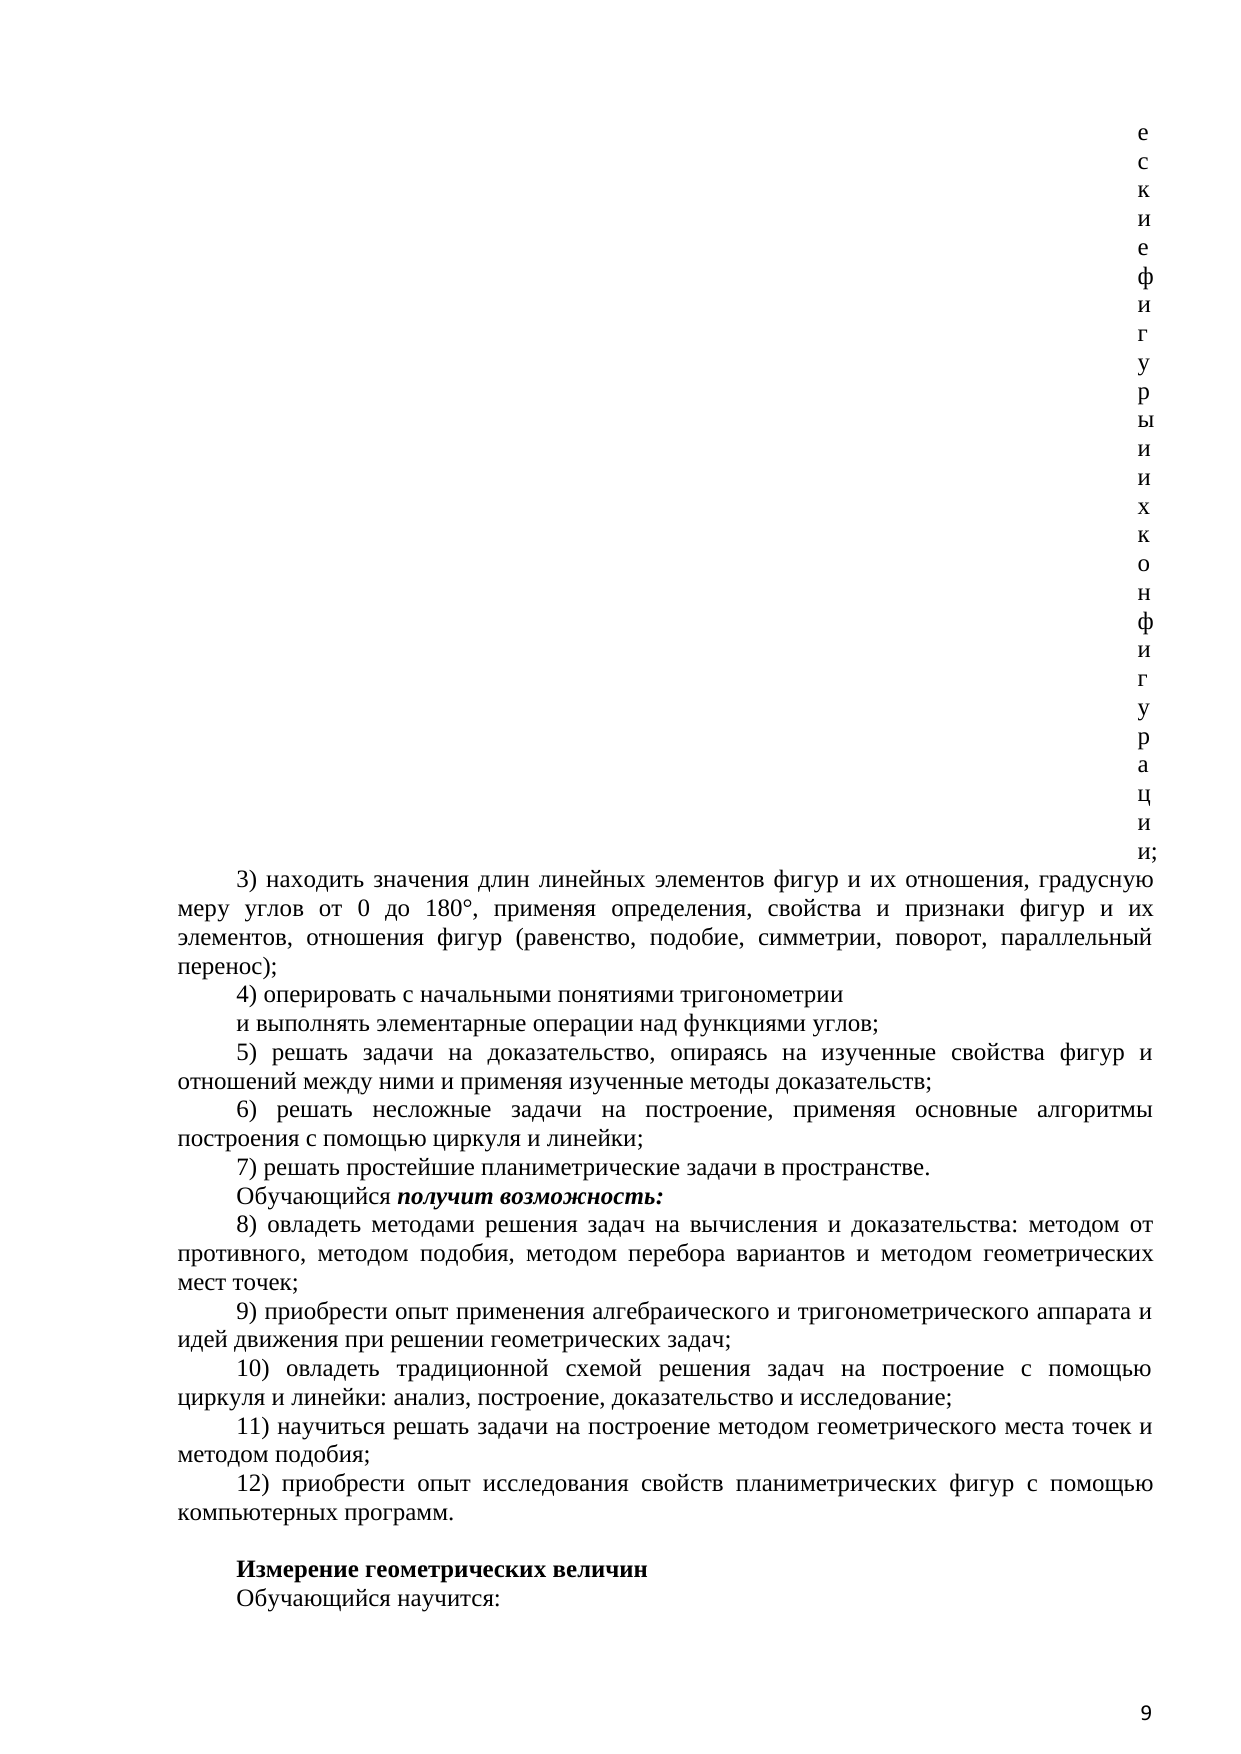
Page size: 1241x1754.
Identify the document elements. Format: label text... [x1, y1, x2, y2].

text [1137, 117, 1158, 864]
text 3) находить значения длин линейных элементов фигур и их отношения, градусную меру углов от 0 до 180°, применяя определения, свойства и признаки фигур и их элементов, отношения фигур (равенство, подобие, симметрии, поворот, параллельный перенос); [177, 864, 1158, 979]
text 4) оперировать с начальными понятиями тригонометрии [236, 979, 1154, 1008]
text 9) приобрести опыт применения алгебраического и тригонометрического аппарата и идей движения при решении геометрических задач; [177, 1296, 1158, 1353]
text Измерение геометрических величин Обучающийся научится: [236, 1555, 655, 1611]
text 11) научиться решать задачи на построение методом геометрического места точек и методом подобия; [177, 1411, 1158, 1468]
text 7) решать простейшие планиметрические задачи в пространстве. Обучающийся получит возможность: [236, 1152, 936, 1209]
text 12) приобрести опыт исследования свойств планиметрических фигур с помощью компьютерных программ. [177, 1468, 1158, 1526]
text и выполнять элементарные операции над функциями углов; [236, 1008, 1154, 1037]
text 5) решать задачи на доказательство, опираясь на изученные свойства фигур и отношений между ними и применяя изученные методы доказательств; [177, 1037, 1157, 1094]
text 10) овладеть традиционной схемой решения задач на построение с помощью циркуля и линейки: анализ, построение, доказательство и исследование; [177, 1353, 1158, 1411]
text 8) овладеть методами решения задач на вычисления и доказательства: методом от противного, методом подобия, методом перебора вариантов и методом геометрических мест точек; [177, 1209, 1154, 1296]
text 6) решать несложные задачи на построение, применяя основные алгоритмы построения с помощью циркуля и линейки; [177, 1094, 1158, 1152]
